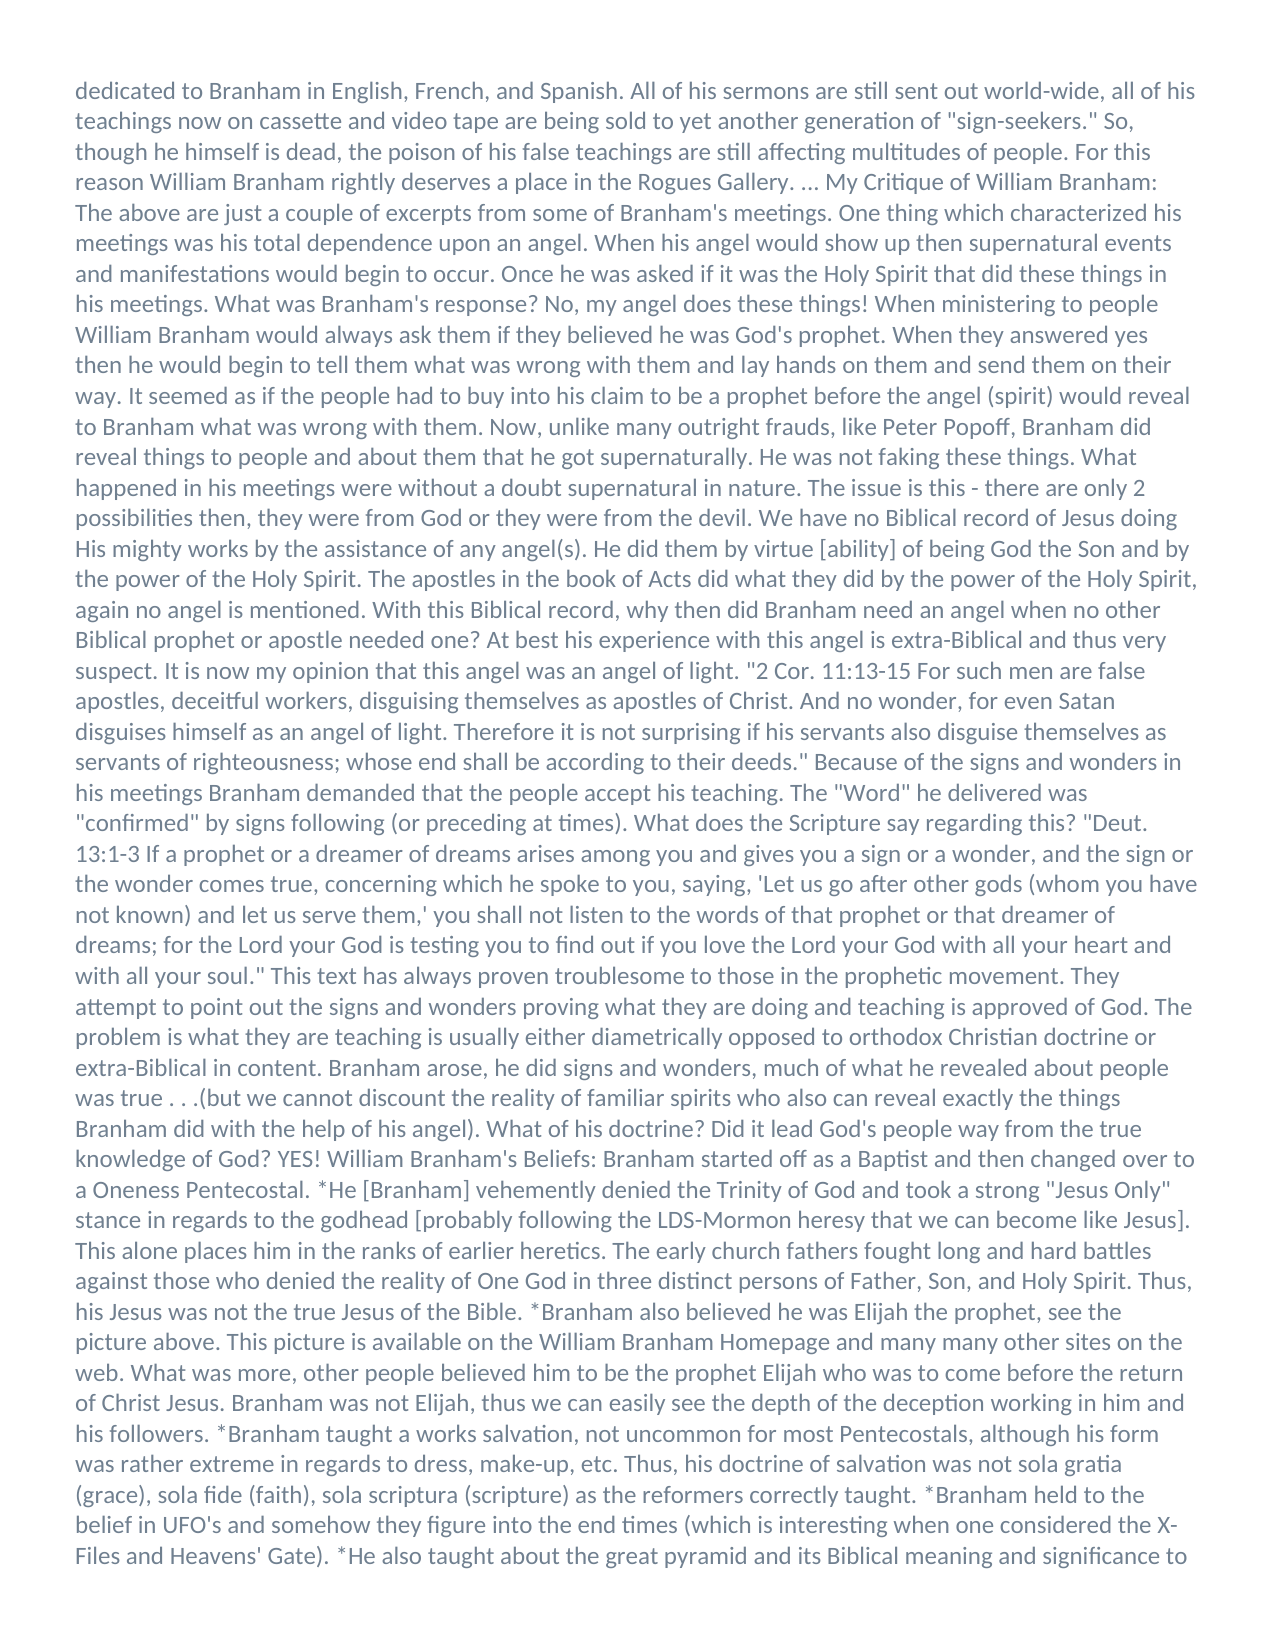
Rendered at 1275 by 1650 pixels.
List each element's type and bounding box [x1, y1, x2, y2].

text [75, 75, 1200, 1571]
